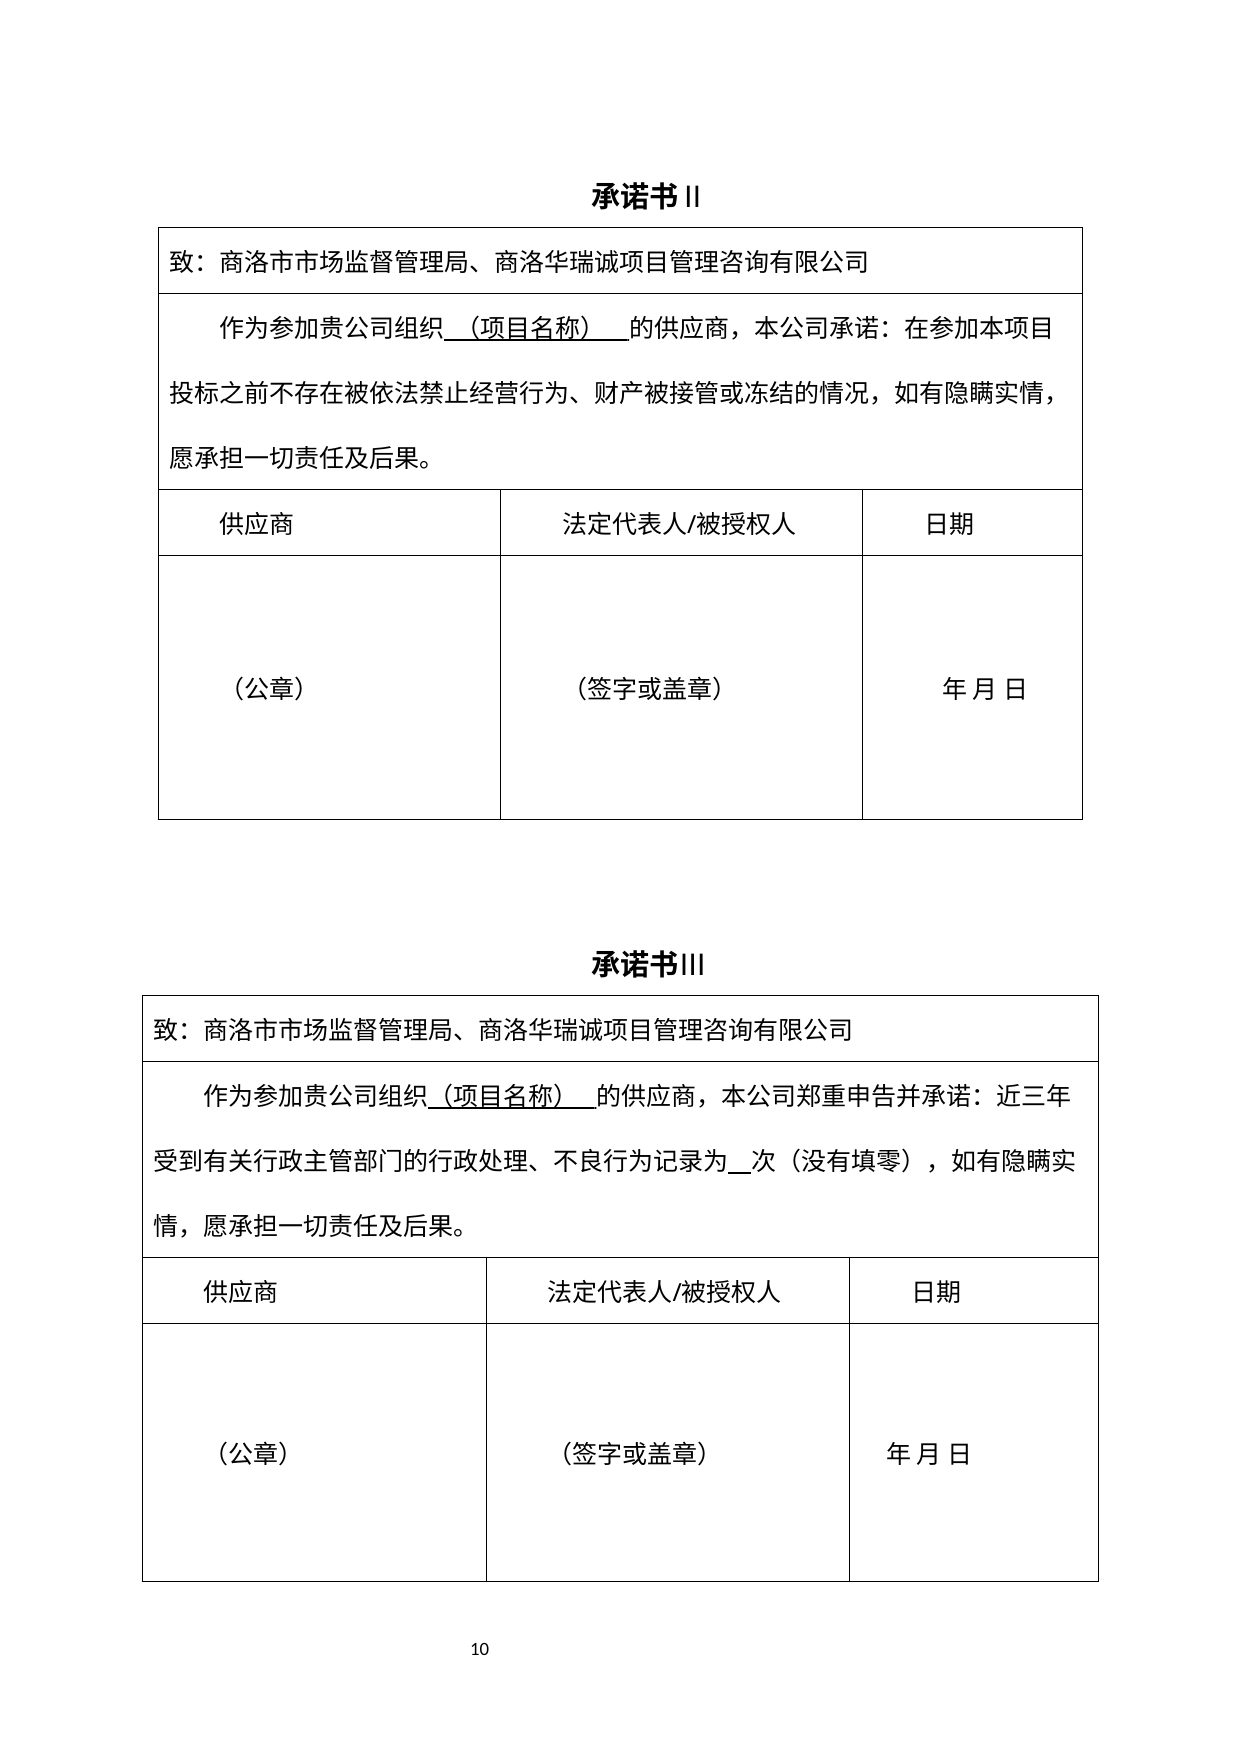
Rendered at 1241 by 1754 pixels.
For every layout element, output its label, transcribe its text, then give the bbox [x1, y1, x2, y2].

table_cell （签字或盖章） [487, 1324, 849, 1581]
table_cell 法定代表人/被授权人 [501, 490, 862, 555]
table_cell 日期 [863, 490, 1082, 555]
table_cell 供应商 [159, 490, 500, 555]
table_header 致：商洛市市场监督管理局、商洛华瑞诚项目管理咨询有限公司 [143, 996, 1098, 1061]
table_header 致：商洛市市场监督管理局、商洛华瑞诚项目管理咨询有限公司 [159, 228, 1082, 293]
table_cell 法定代表人/被授权人 [487, 1258, 849, 1323]
table_cell （公章） [159, 556, 500, 819]
table_cell 日期 [850, 1258, 1098, 1323]
table_cell （签字或盖章） [501, 556, 862, 819]
table_cell 年 月 日 [863, 556, 1082, 819]
text 承诺书Ⅱ [187, 162, 1053, 227]
table_cell 作为参加贵公司组织 （项目名称） 的供应商，本公司承诺：在参加本项目投标之前不存在被依法禁止经营行为、财产被接管或冻结的情况，如有隐瞒实情，愿承担一切责任及后果。 [159, 294, 1082, 489]
text 承诺书Ⅲ [187, 930, 1053, 995]
table_cell 年 月 日 [850, 1324, 1098, 1581]
table_cell （公章） [143, 1324, 486, 1581]
table_cell 作为参加贵公司组织（项目名称） 的供应商，本公司郑重申告并承诺：近三年受到有关行政主管部门的行政处理、不良行为记录为 次（没有填零），如有隐瞒实情，愿承担一切责任及后果。 [143, 1062, 1098, 1257]
table_cell 供应商 [143, 1258, 486, 1323]
